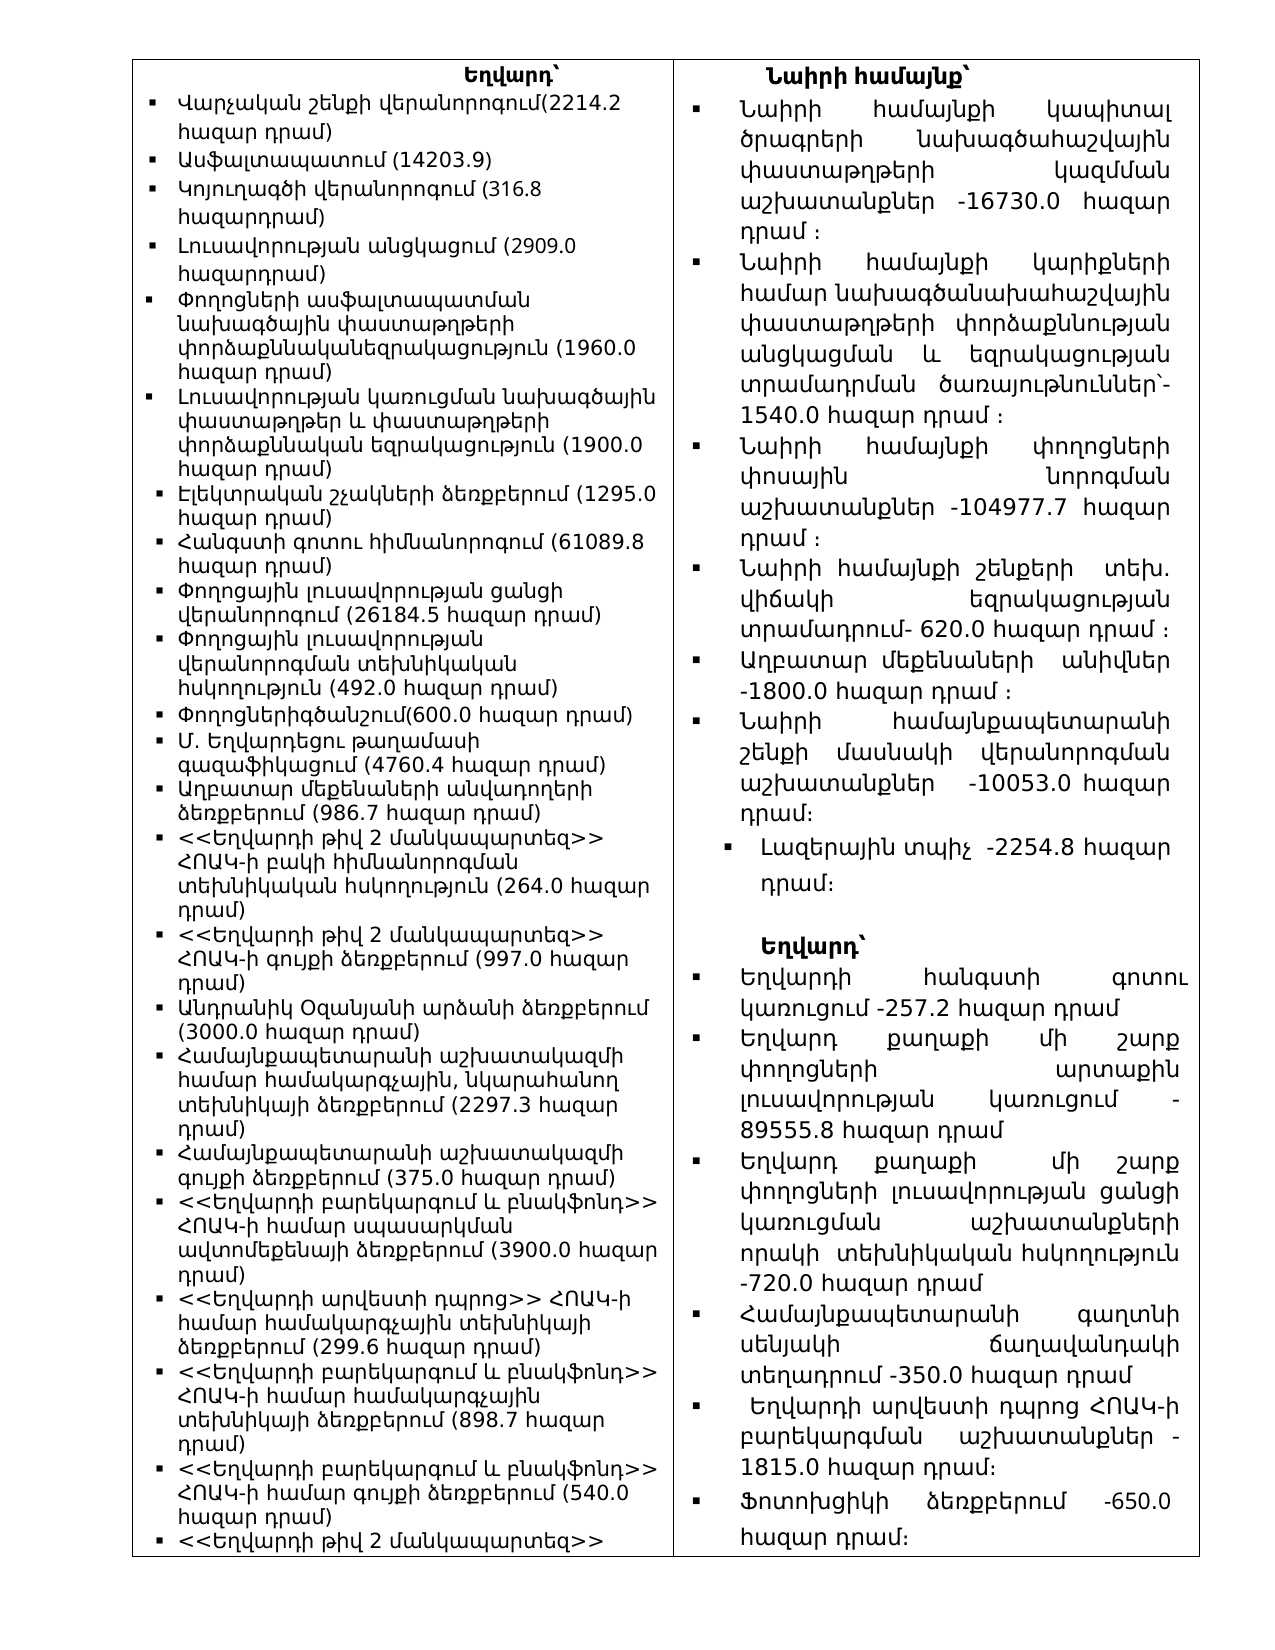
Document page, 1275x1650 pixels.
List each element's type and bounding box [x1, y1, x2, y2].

table_cell [674, 60, 1199, 1556]
table_cell [133, 60, 673, 1556]
